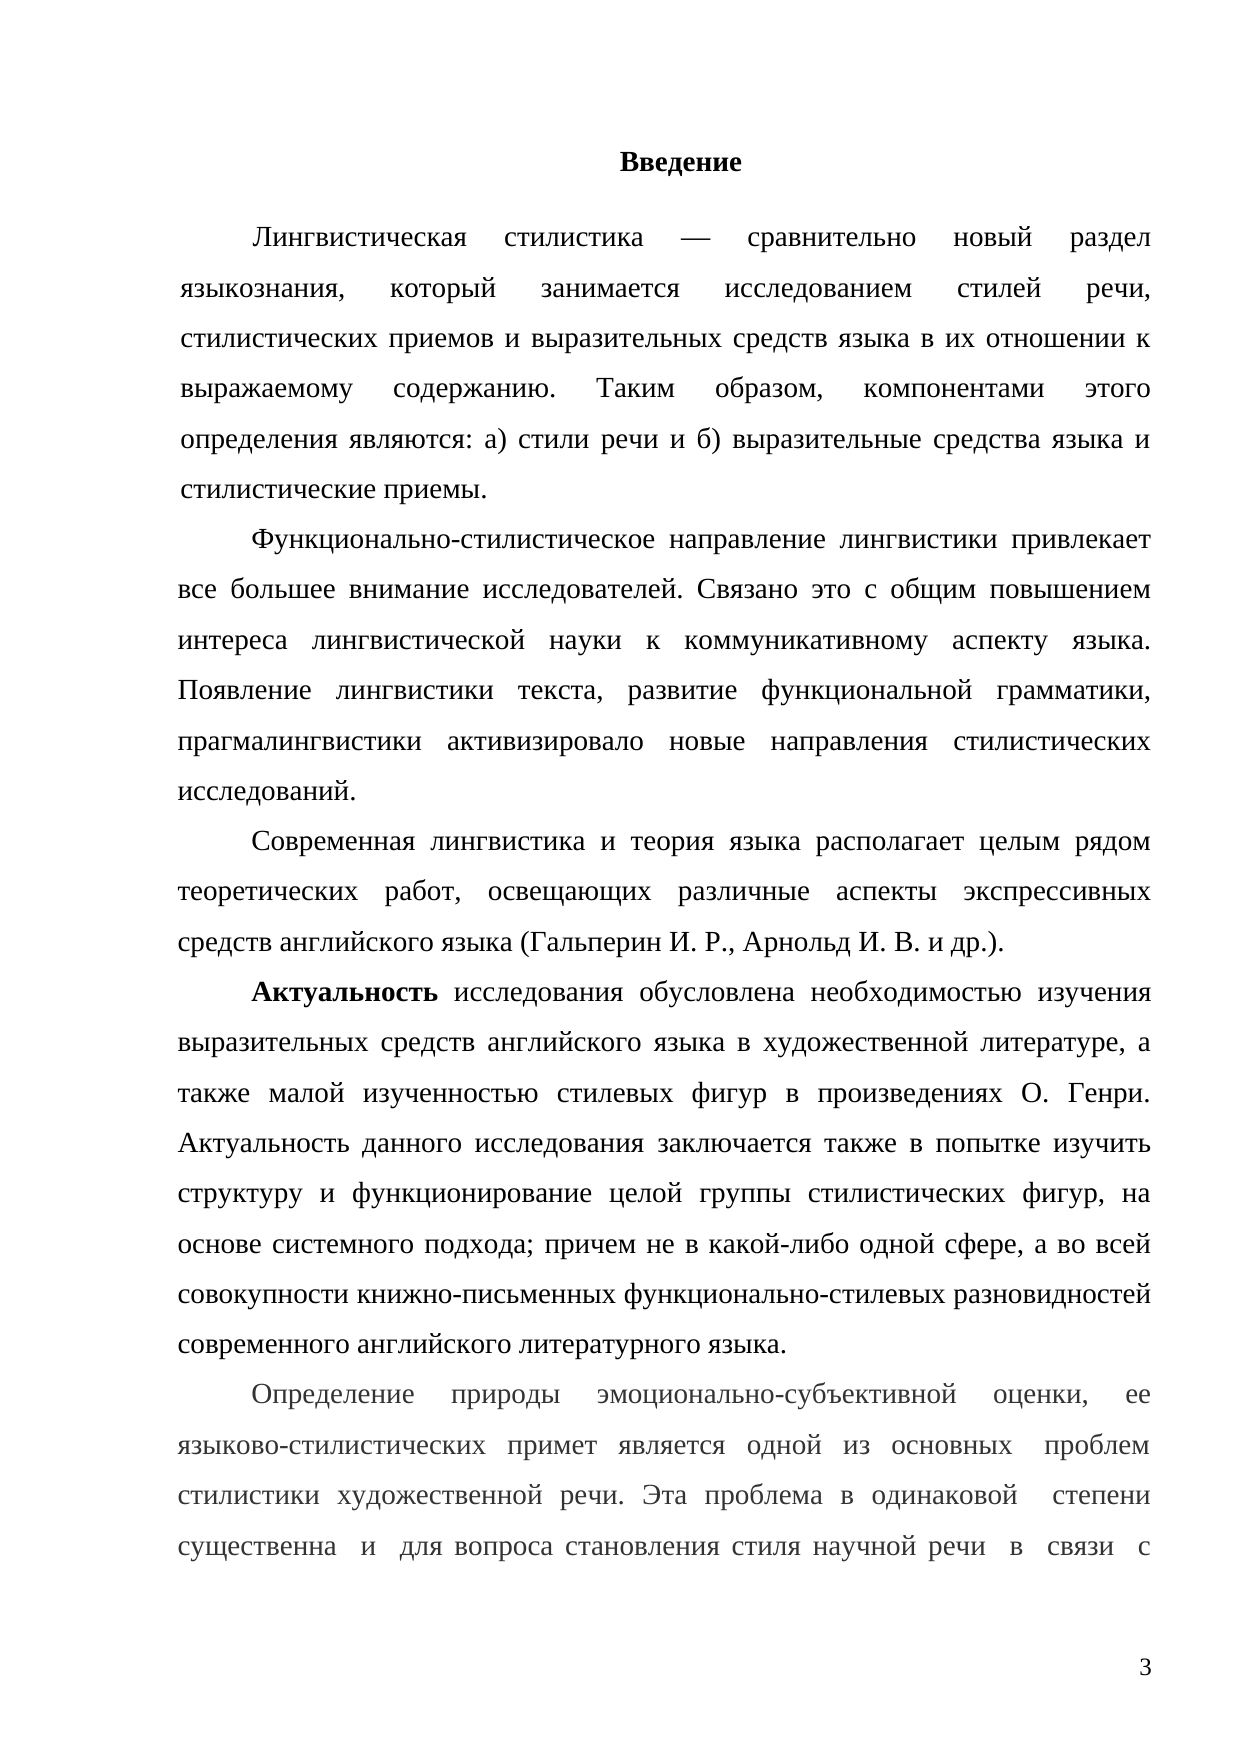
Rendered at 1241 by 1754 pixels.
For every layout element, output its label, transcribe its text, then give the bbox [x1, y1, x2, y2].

text Функционально-стилистическое направление лингвистики привлекает все большее внимание исследователей. Связано это с общим повышением интереса лингвистической науки к коммуникативному аспекту языка. Появление лингвистики текста, развитие функциональной грамматики, прагмалингвистики активизировало новые направления стилистических исследований. [177, 521, 1152, 806]
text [177, 1377, 1152, 1561]
text Лингвистическая стилистика — сравнительно новый раздел языкознания, который занимается исследованием стилей речи, стилистических приемов и выразительных средств языка в их отношении к выражаемому содержанию. Таким образом, компонентами этого определения являются: а) стили речи и б) выразительные средства языка и стилистические приемы. [180, 219, 1152, 504]
text Введение [180, 144, 1152, 177]
text Современная лингвистика и теория языка располагает целым рядом теоретических работ, освещающих различные аспекты экспрессивных средств английского языка (Гальперин И. Р., Арнольд И. В. и др.). [177, 823, 1152, 957]
text Актуальность исследования обусловлена необходимостью изучения выразительных средств английского языка в художественной литературе, а также малой изученностью стилевых фигур в произведениях О. Генри. Актуальность данного исследования заключается также в попытке изучить структуру и функционирование целой группы стилистических фигур, на основе системного подхода; причем не в какой-либо одной сфере, а во всей совокупности книжно-письменных функционально-стилевых разновидностей современного английского литературного языка. [177, 974, 1152, 1360]
